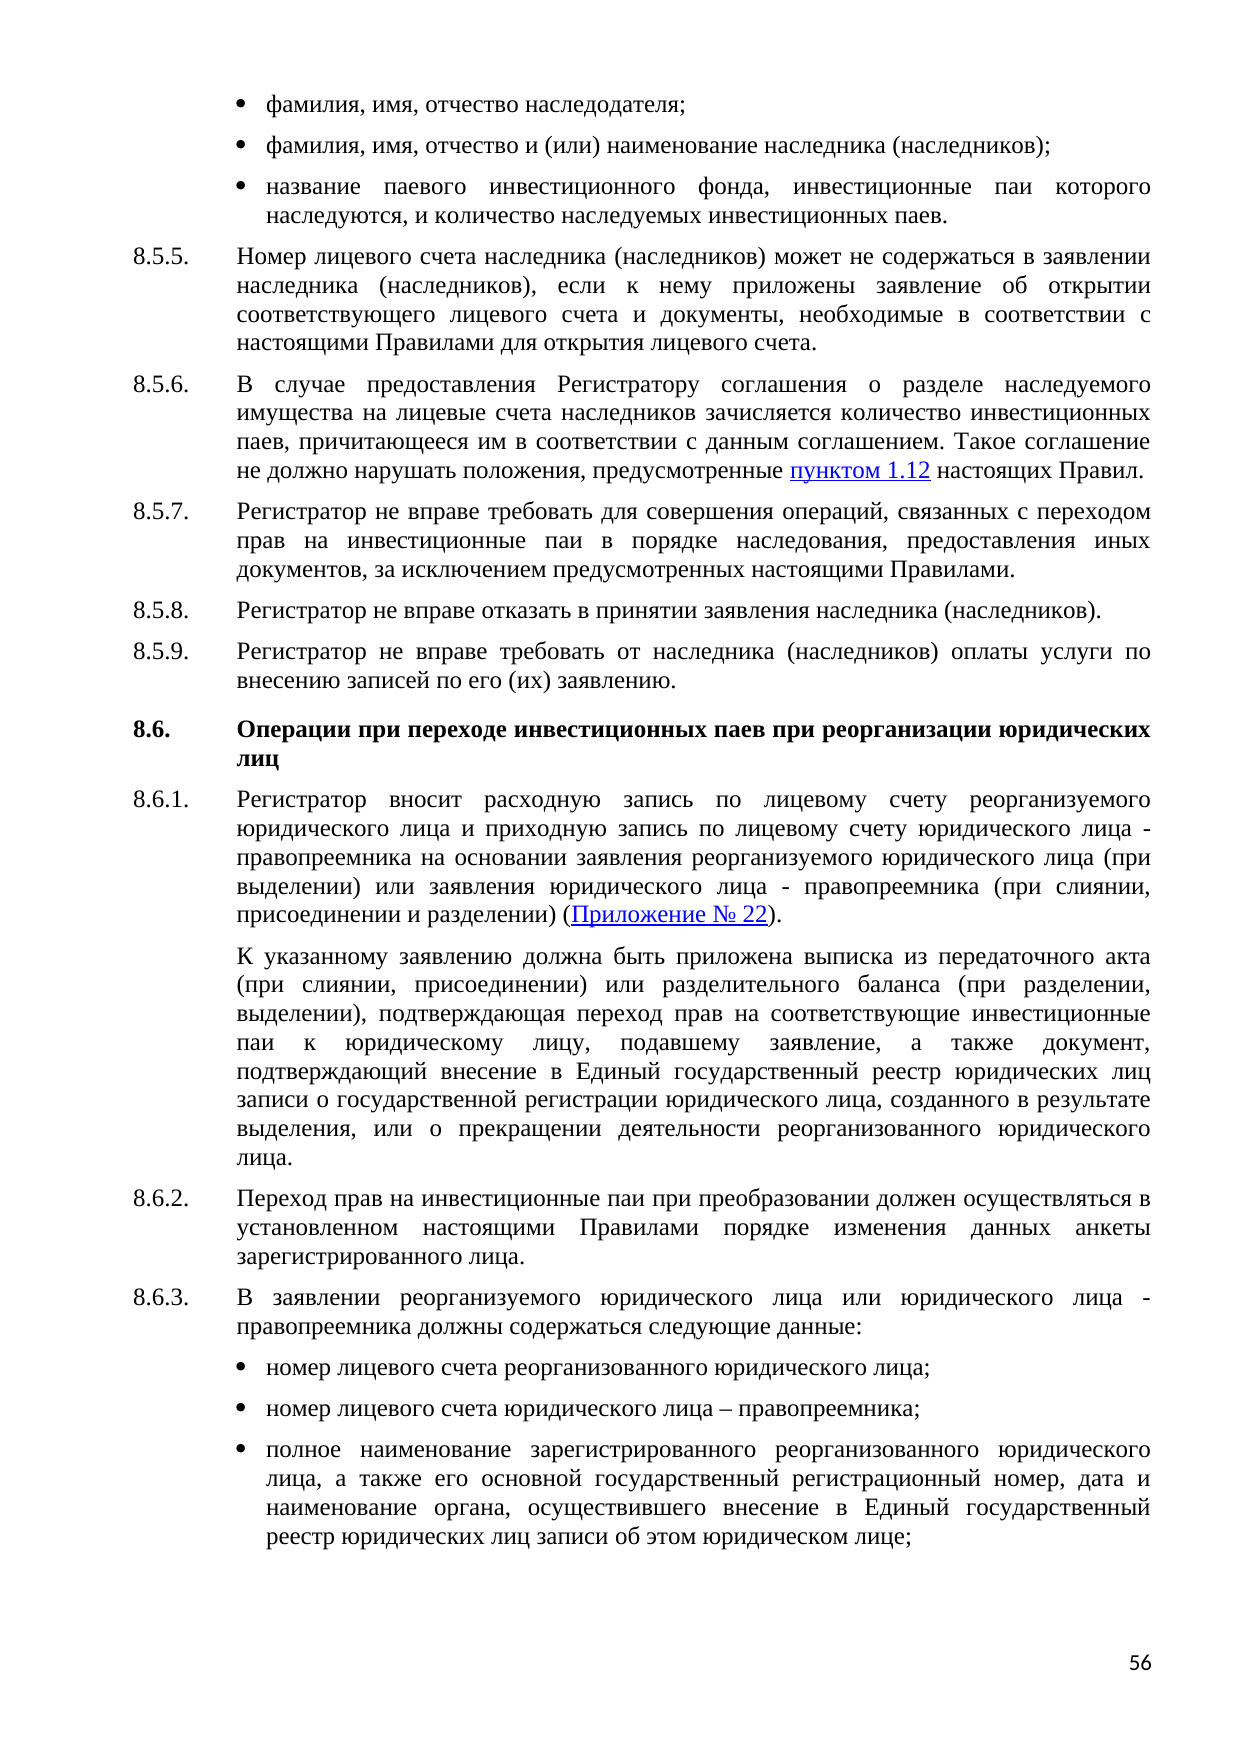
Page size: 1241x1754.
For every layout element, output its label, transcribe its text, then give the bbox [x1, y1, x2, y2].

list номер лицевого счета юридического лица – правопреемника; [236, 1393, 1152, 1422]
list К указанному заявлению должна быть приложена выписка из передаточного акта (при слиянии, присоединении) или разделительного баланса (при разделении, выделении), подтверждающая переход прав на соответствующие инвестиционные паи к юридическому лицу, подавшему заявление, а также документ, подтверждающий внесение в Единый государственный реестр юридических лиц записи о государственной регистрации юридического лица, созданного в результате выделения, или о прекращении деятельности реорганизованного юридического лица. [236, 941, 1152, 1171]
list Номер лицевого счета наследника (наследников) может не содержаться в заявлении наследника (наследников), если к нему приложены заявление об открытии соответствующего лицевого счета и документы, необходимые в соответствии с настоящими Правилами для открытия лицевого счета. [133, 241, 1152, 356]
list В заявлении реорганизуемого юридического лица или юридического лица - правопреемника должны содержаться следующие данные: [133, 1282, 1152, 1339]
list полное наименование зарегистрированного реорганизованного юридического лица, а также его основной государственный регистрационный номер, дата и наименование органа, осуществившего внесение в Единый государственный реестр юридических лиц записи об этом юридическом лице; [236, 1434, 1152, 1549]
list Переход прав на инвестиционные паи при преобразовании должен осуществляться в установленном настоящими Правилами порядке изменения данных анкеты зарегистрированного лица. [133, 1183, 1152, 1269]
list Регистратор не вправе требовать от наследника (наследников) оплаты услуги по внесению записей по его (их) заявлению. [133, 636, 1152, 694]
list Регистратор не вправе отказать в принятии заявления наследника (наследников). [133, 595, 1152, 624]
subtitle Операции при переходе инвестиционных паев при реорганизации юридических лиц [133, 714, 1152, 772]
list фамилия, имя, отчество наследодателя; [236, 89, 1152, 117]
list Регистратор вносит расходную запись по лицевому счету реорганизуемого юридического лица и приходную запись по лицевому счету юридического лица - правопреемника на основании заявления реорганизуемого юридического лица (при выделении) или заявления юридического лица - правопреемника (при слиянии, присоединении и разделении) (Приложение № 22). [133, 784, 1152, 928]
list номер лицевого счета реорганизованного юридического лица; [236, 1352, 1152, 1381]
list В случае предоставления Регистратору соглашения о разделе наследуемого имущества на лицевые счета наследников зачисляется количество инвестиционных паев, причитающееся им в соответствии с данным соглашением. Такое соглашение не должно нарушать положения, предусмотренные пунктом 1.12 настоящих Правил. [133, 369, 1152, 484]
list фамилия, имя, отчество и (или) наименование наследника (наследников); [236, 130, 1152, 159]
list Регистратор не вправе требовать для совершения операций, связанных с переходом прав на инвестиционные паи в порядке наследования, предоставления иных документов, за исключением предусмотренных настоящими Правилами. [133, 496, 1152, 582]
list название паевого инвестиционного фонда, инвестиционные паи которого наследуются, и количество наследуемых инвестиционных паев. [236, 171, 1152, 229]
